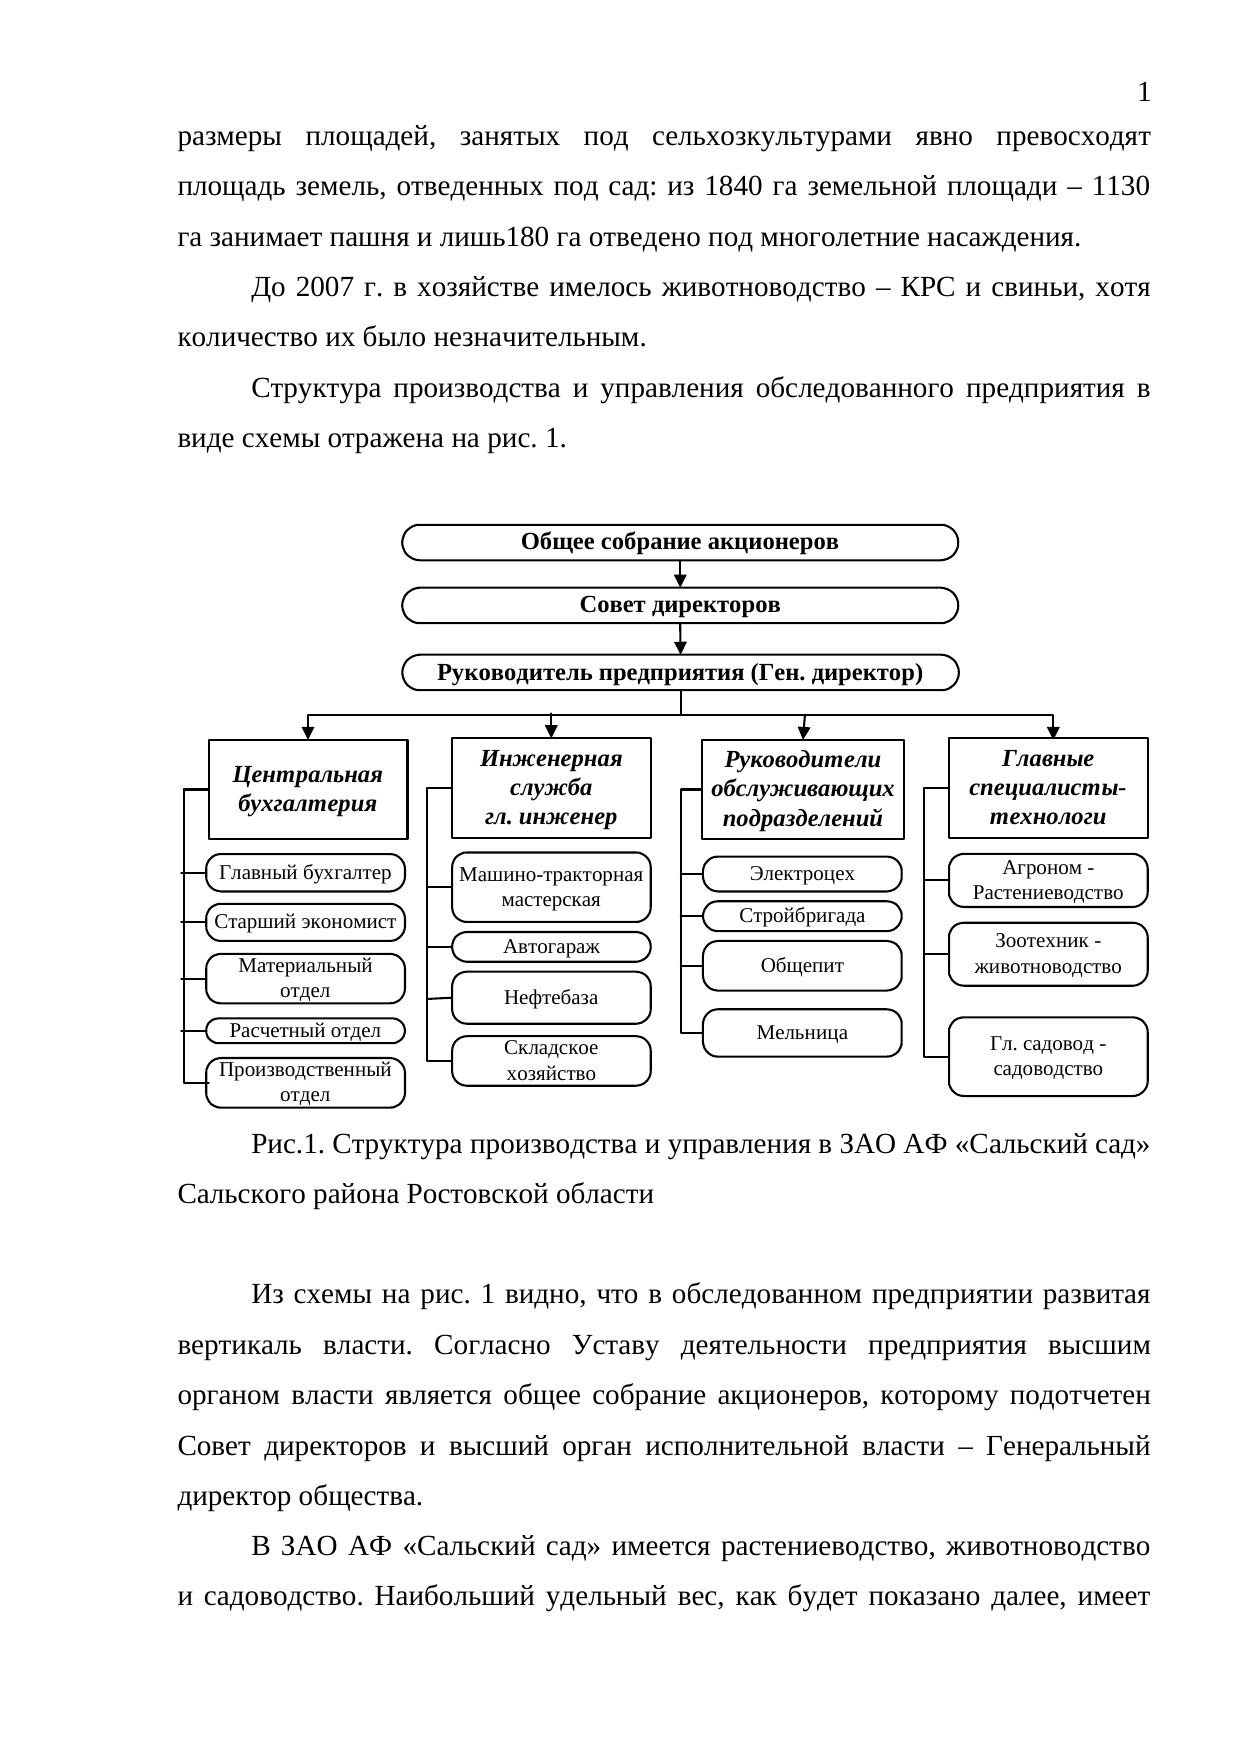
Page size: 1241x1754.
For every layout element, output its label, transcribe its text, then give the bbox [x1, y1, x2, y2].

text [177, 1528, 1152, 1612]
text До 2007 г. в хозяйстве имелось животноводство – КРС и свиньи, хотя количество их было незначительным. [177, 269, 1152, 353]
text Из схемы на рис. 1 видно, что в обследованном предприятии развитая вертикаль власти. Согласно Уставу деятельности предприятия высшим органом власти является общее собрание акционеров, которому подотчетен Совет директоров и высший орган исполнительной власти – Генеральный директор общества. [177, 1277, 1152, 1511]
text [177, 118, 1152, 252]
text Рис.1. Структура производства и управления в ЗАО АФ «Сальский сад» Сальского района Ростовской области [177, 1126, 1152, 1209]
text Структура производства и управления обследованного предприятия в виде схемы отражена на рис. 1. [177, 370, 1152, 453]
